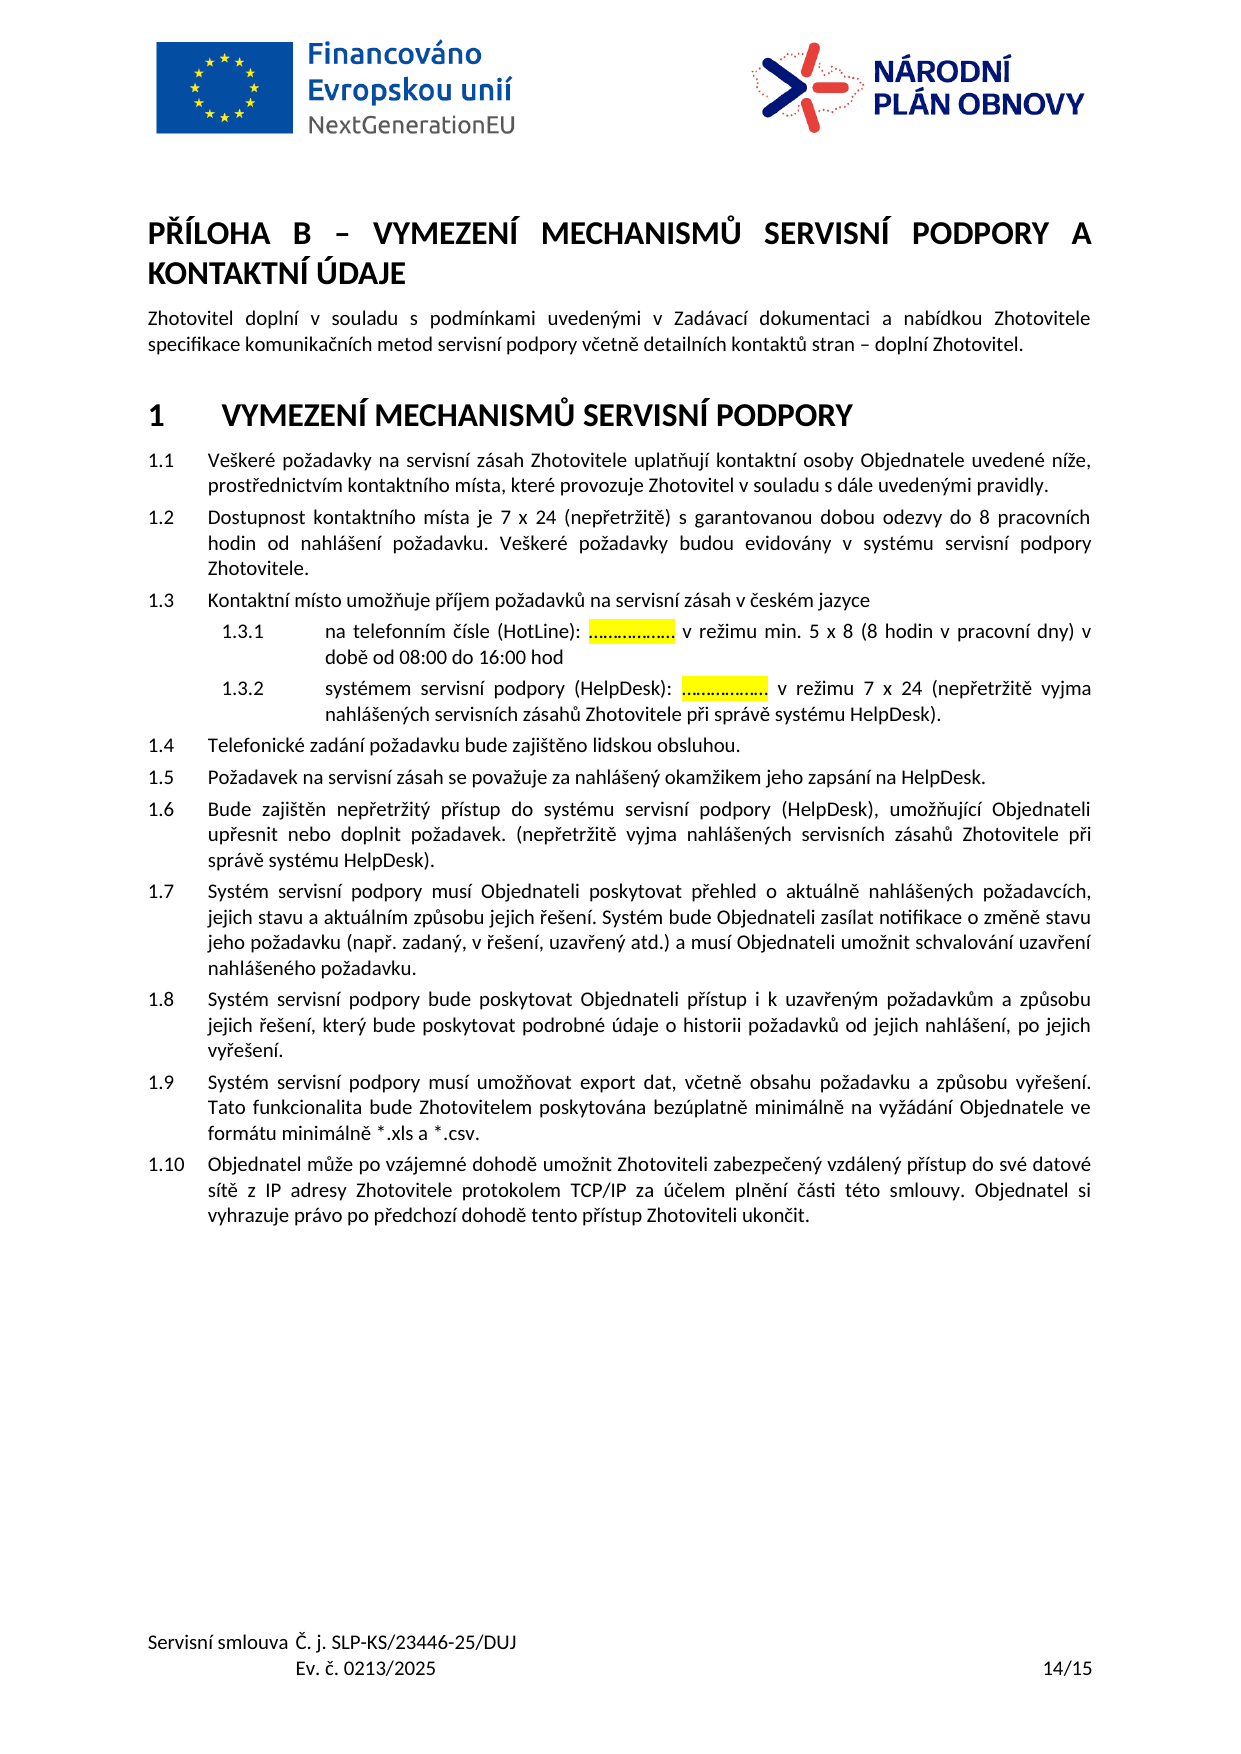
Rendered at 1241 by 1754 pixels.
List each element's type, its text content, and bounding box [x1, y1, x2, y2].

subtitle na telefonním čísle (HotLine): ……………… v režimu min. 5 x 8 (8 hodin v pracovní dny) v době od 08:00 do 16:00 hod [221, 618, 1093, 669]
subtitle Systém servisní podpory musí Objednateli poskytovat přehled o aktuálně nahlášených požadavcích, jejich stavu a aktuálním způsobu jejich řešení. Systém bude Objednateli zasílat notifikace o změně stavu jeho požadavku (např. zadaný, v řešení, uzavřený atd.) a musí Objednateli umožnit schvalování uzavření nahlášeného požadavku. [148, 878, 1093, 980]
picture [147, 29, 1093, 146]
subtitle Dostupnost kontaktního místa je 7 x 24 (nepřetržitě) s garantovanou dobou odezvy do 8 pracovních hodin od nahlášení požadavku. Veškeré požadavky budou evidovány v systému servisní podpory Zhotovitele. [148, 504, 1093, 581]
subtitle Systém servisní podpory bude poskytovat Objednateli přístup i k uzavřeným požadavkům a způsobu jejich řešení, který bude poskytovat podrobné údaje o historii požadavků od jejich nahlášení, po jejich vyřešení. [148, 986, 1093, 1063]
subtitle Bude zajištěn nepřetržitý přístup do systému servisní podpory (HelpDesk), umožňující Objednateli upřesnit nebo doplnit požadavek. (nepřetržitě vyjma nahlášených servisních zásahů Zhotovitele při správě systému HelpDesk). [148, 796, 1093, 872]
subtitle Příloha B – Vymezení mechanismů servisní podpory a kontaktní údaje [148, 212, 1093, 293]
subtitle Veškeré požadavky na servisní zásah Zhotovitele uplatňují kontaktní osoby Objednatele uvedené níže, prostřednictvím kontaktního místa, které provozuje Zhotovitel v souladu s dále uvedenými pravidly. [148, 447, 1093, 498]
subtitle Systém servisní podpory musí umožňovat export dat, včetně obsahu požadavku a způsobu vyřešení. Tato funkcionalita bude Zhotovitelem poskytována bezúplatně minimálně na vyžádání Objednatele ve formátu minimálně *.xls a *.csv. [148, 1069, 1093, 1145]
text Zhotovitel doplní v souladu s podmínkami uvedenými v Zadávací dokumentaci a nabídkou Zhotovitele specifikace komunikačních metod servisní podpory včetně detailních kontaktů stran – doplní Zhotovitel. [148, 306, 1093, 356]
subtitle Kontaktní místo umožňuje příjem požadavků na servisní zásah v českém jazyce [148, 587, 1093, 612]
subtitle systémem servisní podpory (HelpDesk): ……………… v režimu 7 x 24 (nepřetržitě vyjma nahlášených servisních zásahů Zhotovitele při správě systému HelpDesk). [221, 676, 1093, 726]
subtitle Vymezení mechanismů servisní podpory [148, 394, 1093, 435]
subtitle Požadavek na servisní zásah se považuje za nahlášený okamžikem jeho zapsání na HelpDesk. [148, 764, 1093, 790]
subtitle Objednatel může po vzájemné dohodě umožnit Zhotoviteli zabezpečený vzdálený přístup do své datové sítě z IP adresy Zhotovitele protokolem TCP/IP za účelem plnění části této smlouvy. Objednatel si vyhrazuje právo po předchozí dohodě tento přístup Zhotoviteli ukončit. [148, 1151, 1093, 1228]
subtitle Telefonické zadání požadavku bude zajištěno lidskou obsluhou. [148, 733, 1093, 758]
